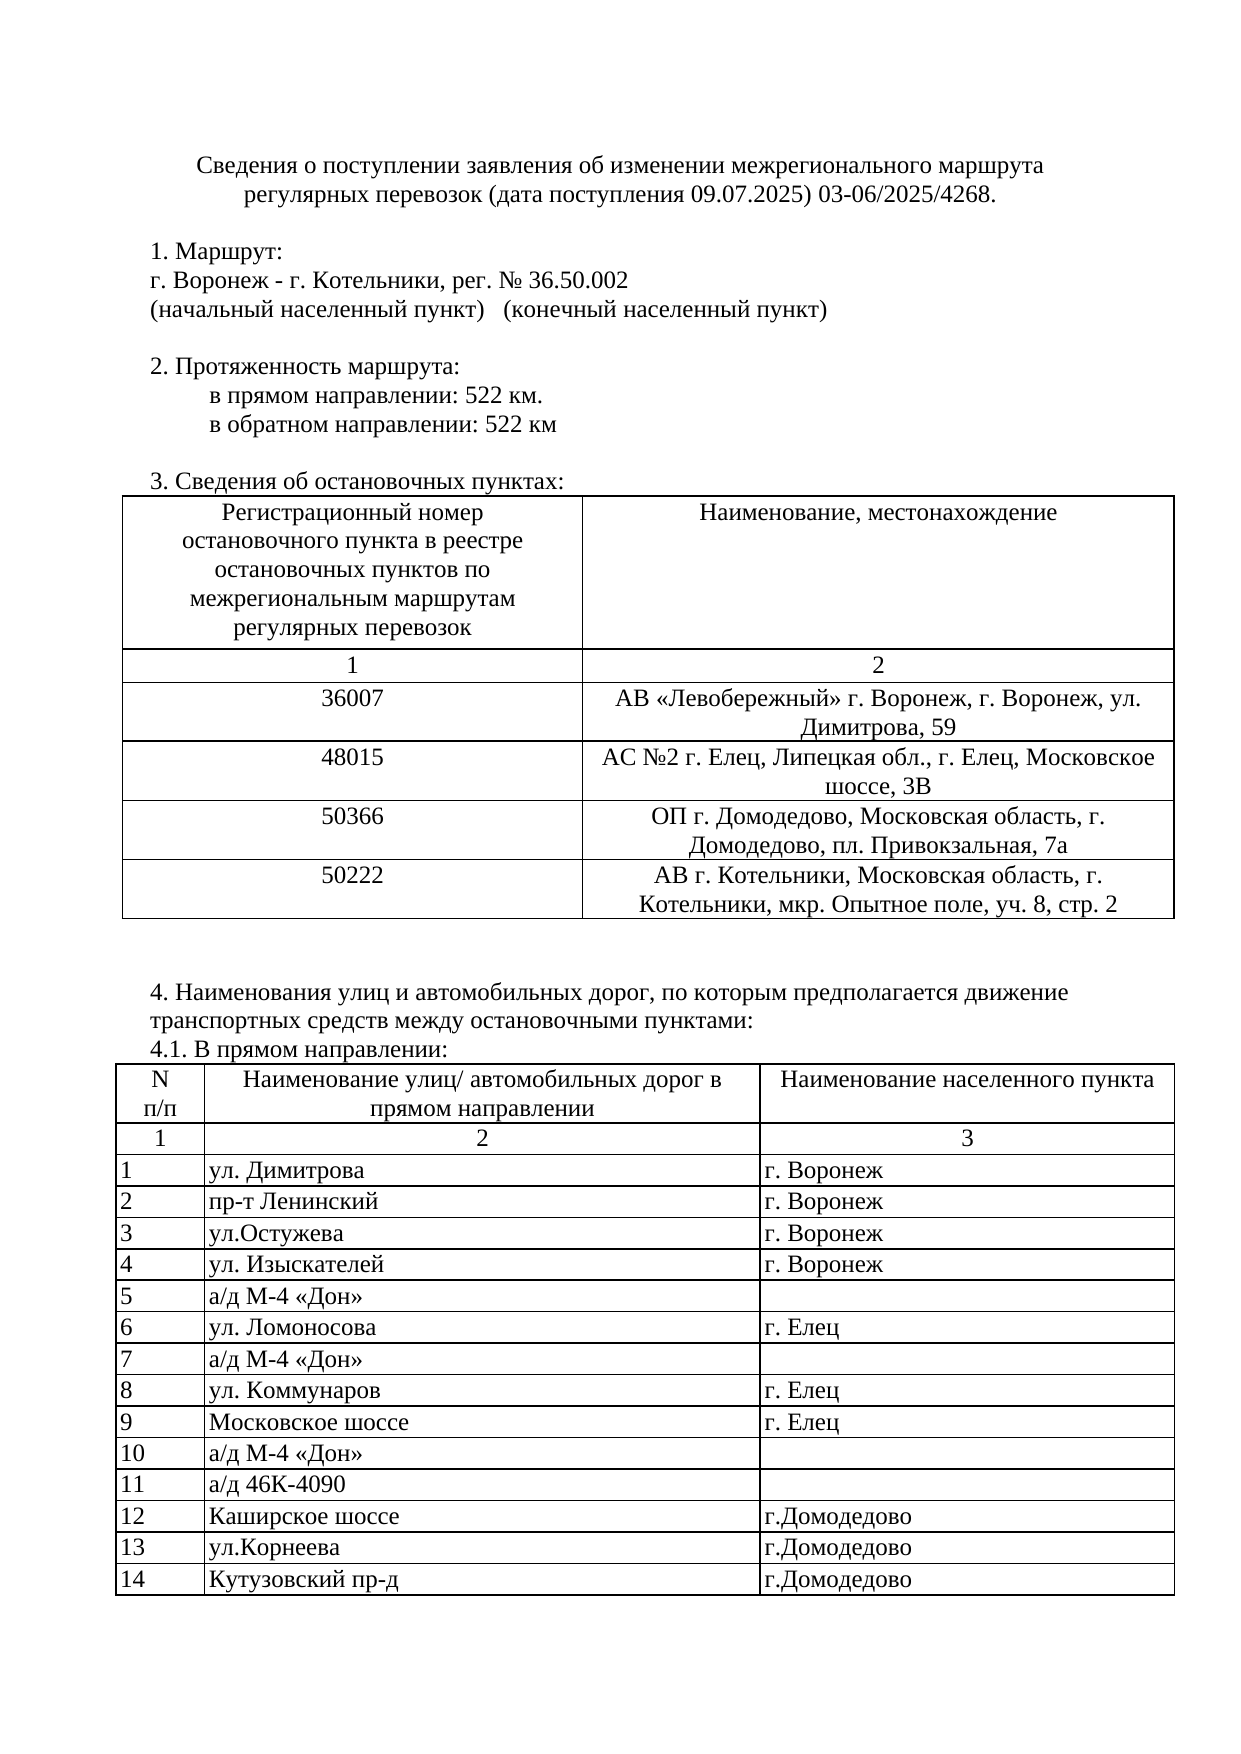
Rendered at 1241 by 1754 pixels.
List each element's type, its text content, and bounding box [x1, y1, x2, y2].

table_cell 5 [117, 1281, 204, 1311]
table_cell ул. Изыскателей [205, 1250, 759, 1279]
table_cell 11 [117, 1470, 204, 1499]
table_cell а/д М-4 «Дон» [205, 1344, 759, 1374]
table_cell пр-т Ленинский [205, 1187, 759, 1216]
table_cell а/д М-4 «Дон» [205, 1281, 759, 1311]
table_cell Московское шоссе [205, 1407, 759, 1437]
table_cell 3 [761, 1124, 1174, 1153]
table_cell ул.Остужева [205, 1218, 759, 1248]
table_cell 13 [117, 1533, 204, 1562]
text 4. Наименования улиц и автомобильных дорог, по которым предполагается движение транспортных средств между остановочными пунктами: [150, 977, 1090, 1034]
table_cell 12 [117, 1501, 204, 1531]
table_header Наименование населенного пункта [761, 1065, 1174, 1122]
table_cell 2 [583, 650, 1173, 681]
table_cell АВ «Левобережный» г. Воронеж, г. Воронеж, ул. Димитрова, 59 [583, 683, 1173, 740]
table_cell ул. Ломоносова [205, 1312, 759, 1342]
text 2. Протяженность маршрута: [150, 351, 1090, 380]
table_cell а/д 46К-4090 [205, 1470, 759, 1499]
text Сведения о поступлении заявления об изменении межрегионального маршрута регулярных перевозок (дата поступления 09.07.2025) 03-06/2025/4268. [150, 150, 1090, 207]
table_cell а/д М-4 «Дон» [205, 1438, 759, 1468]
text 1. Маршрут: [150, 236, 1090, 265]
table_cell 2 [117, 1187, 204, 1216]
table_cell 1 [117, 1155, 204, 1185]
table_cell г. Воронеж [761, 1250, 1174, 1279]
table_cell г. Воронеж [761, 1155, 1174, 1185]
table_cell ул. Димитрова [205, 1155, 759, 1185]
table_cell АВ г. Котельники, Московская область, г. Котельники, мкр. Опытное поле, уч. 8, стр. 2 [583, 860, 1173, 918]
table_cell ул. Коммунаров [205, 1375, 759, 1405]
table_cell [761, 1281, 1174, 1311]
table_cell ул.Корнеева [205, 1533, 759, 1562]
table_cell 50222 [123, 860, 582, 918]
table_cell 9 [117, 1407, 204, 1437]
table_cell АС №2 г. Елец, Липецкая обл., г. Елец, Московское шоссе, 3В [583, 742, 1173, 799]
table_cell г.Домодедово [761, 1533, 1174, 1562]
table_cell [761, 1344, 1174, 1374]
table_cell [761, 1470, 1174, 1499]
table_cell 1 [117, 1124, 204, 1153]
table_cell Каширское шоссе [205, 1501, 759, 1531]
table_cell 4 [117, 1250, 204, 1279]
table_cell 10 [117, 1438, 204, 1468]
table_cell г. Елец [761, 1375, 1174, 1405]
table_cell 48015 [123, 742, 582, 799]
text 3. Сведения об остановочных пунктах: [150, 466, 1090, 495]
text в обратном направлении: 522 км [150, 409, 1090, 437]
text 4.1. В прямом направлении: [150, 1034, 1090, 1063]
table_cell 2 [205, 1124, 759, 1153]
table_cell 7 [117, 1344, 204, 1374]
table_header Наименование, местонахождение [583, 497, 1173, 648]
table_cell ОП г. Домодедово, Московская область, г. Домодедово, пл. Привокзальная, 7а [583, 801, 1173, 858]
table_cell г. Елец [761, 1407, 1174, 1437]
table_cell 50366 [123, 801, 582, 858]
table_cell г. Воронеж [761, 1187, 1174, 1216]
table_cell г.Домодедово [761, 1564, 1174, 1594]
table_header N п/п [117, 1065, 204, 1122]
table_cell 6 [117, 1312, 204, 1342]
table_cell [761, 1438, 1174, 1468]
text в прямом направлении: 522 км. [150, 380, 1090, 409]
table_cell г. Воронеж [761, 1218, 1174, 1248]
table_cell 8 [117, 1375, 204, 1405]
table_cell 1 [123, 650, 582, 681]
table_header Регистрационный номер остановочного пункта в реестре остановочных пунктов по межрегиональным маршрутам регулярных перевозок [123, 497, 582, 648]
table_cell г. Елец [761, 1312, 1174, 1342]
table_cell 3 [117, 1218, 204, 1248]
text (начальный населенный пункт) (конечный населенный пункт) [150, 294, 1090, 322]
table_cell 14 [117, 1564, 204, 1594]
table_cell г.Домодедово [761, 1501, 1174, 1531]
table_cell 36007 [123, 683, 582, 740]
table_cell Кутузовский пр-д [205, 1564, 759, 1594]
table_header Наименование улиц/ автомобильных дорог в прямом направлении [205, 1065, 759, 1122]
text г. Воронеж - г. Котельники, рег. № 36.50.002 [150, 265, 1090, 294]
